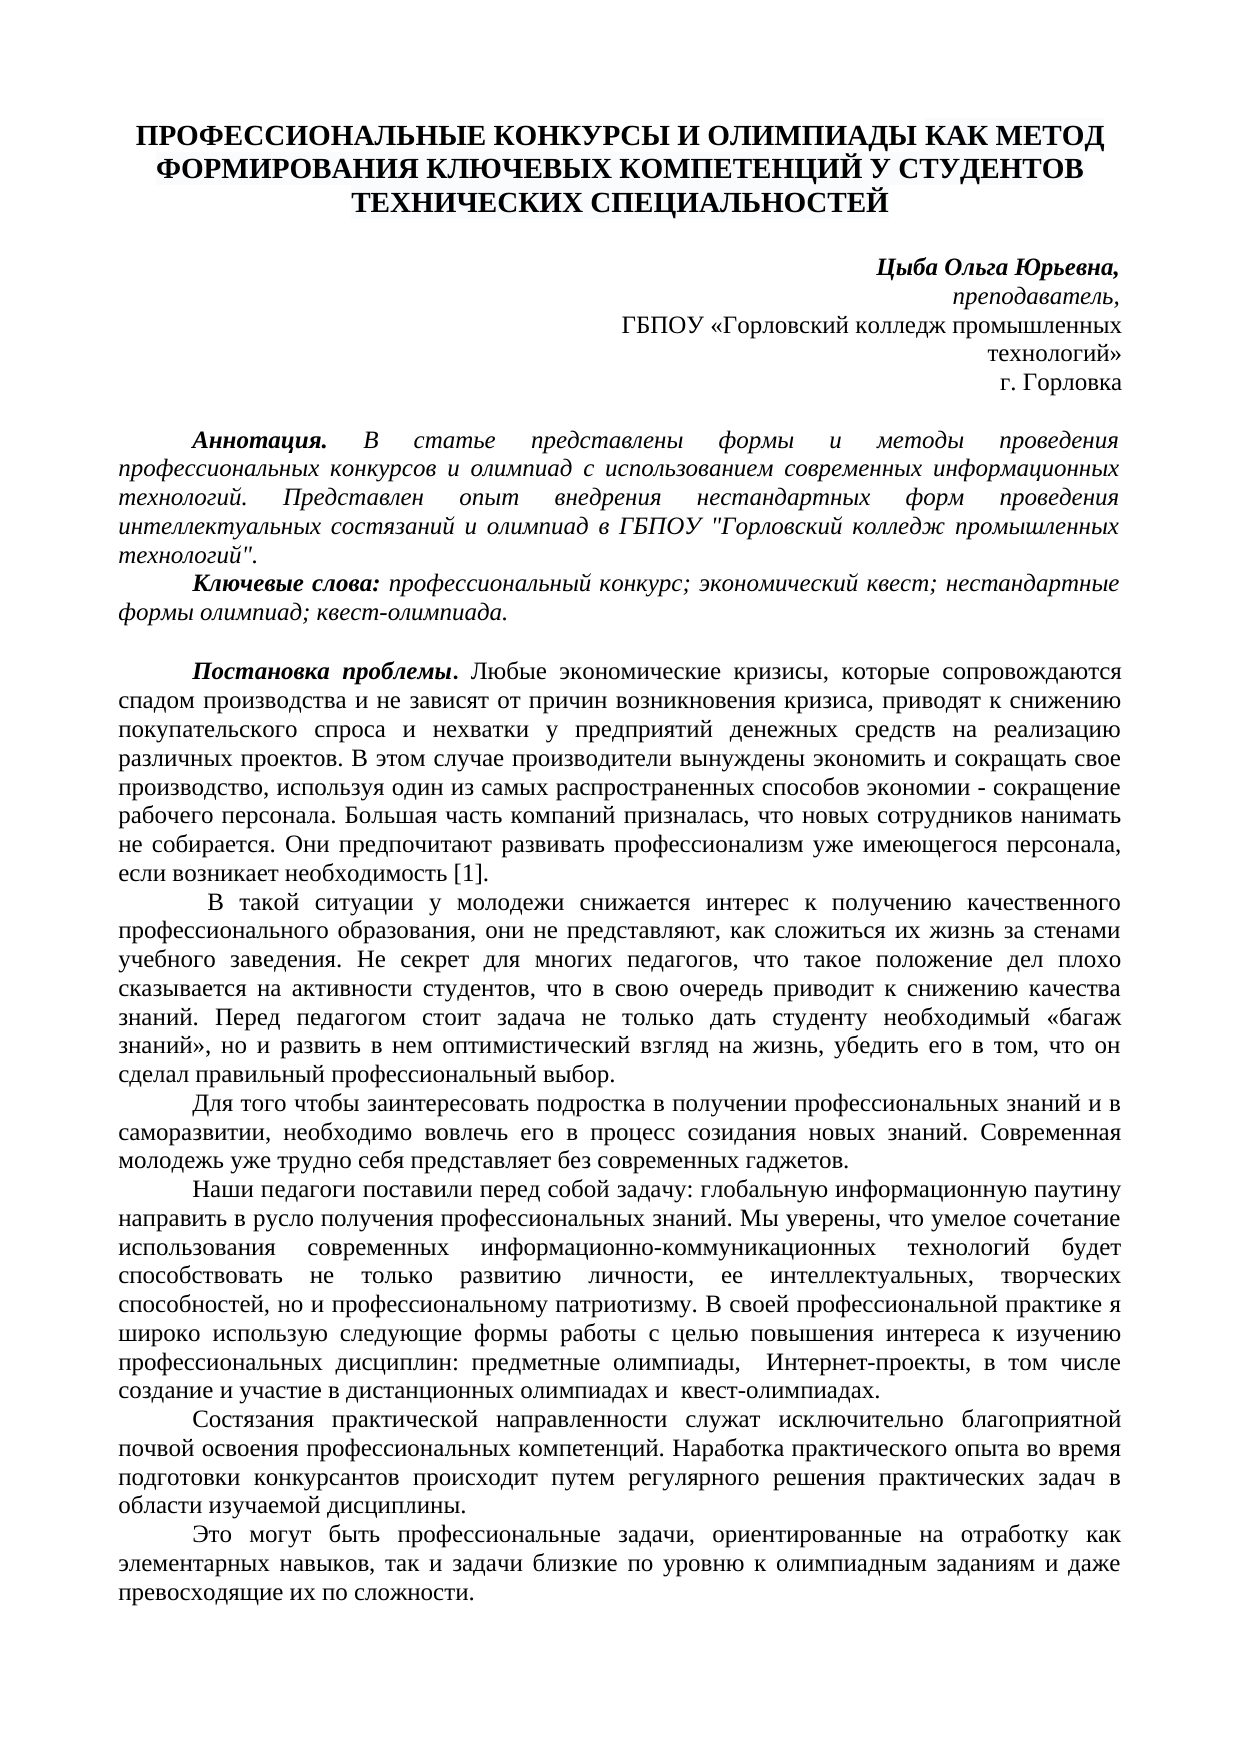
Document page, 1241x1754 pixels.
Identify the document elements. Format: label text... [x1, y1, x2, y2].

text Это могут быть профессиональные задачи, ориентированные на отработку как элементарных навыков, так и задачи близкие по уровню к олимпиадным заданиям и даже превосходящие их по сложности. [118, 1519, 1122, 1605]
text Для того чтобы заинтересовать подростка в получении профессиональных знаний и в саморазвитии, необходимо вовлечь его в процесс созидания новых знаний. Современная молодежь уже трудно себя представляет без современных гаджетов. [118, 1088, 1122, 1174]
text Состязания практической направленности служат исключительно благоприятной почвой освоения профессиональных компетенций. Наработка практического опыта во время подготовки конкурсантов происходит путем регулярного решения практических задач в области изучаемой дисциплины. [118, 1404, 1122, 1519]
text технологий» [118, 338, 1122, 367]
text ГБПОУ «Горловский колледж промышленных [118, 310, 1122, 338]
text Ключевые слова: профессиональный конкурс; экономический квест; нестандартные формы олимпиад; квест-олимпиада. [118, 568, 1122, 626]
text Аннотация. В статье представлены формы и методы проведения профессиональных конкурсов и олимпиад с использованием современных информационных технологий. Представлен опыт внедрения нестандартных форм проведения интеллектуальных состязаний и олимпиад в ГБПОУ "Горловский колледж промышленных технологий". [118, 425, 1122, 568]
text ПРОФЕССИОНАЛЬНЫЕ КОНКУРСЫ И ОЛИМПИАДЫ КАК МЕТОД ФОРМИРОВАНИЯ КЛЮЧЕВЫХ КОМПЕТЕНЦИЙ У СТУДЕНТОВ ТЕХНИЧЕСКИХ СПЕЦИАЛЬНОСТЕЙ [118, 118, 925, 219]
text ПРОФЕССИОНАЛЬНЫЕ КОНКУРСЫ И ОЛИМПИАДЫ КАК МЕТОД ФОРМИРОВАНИЯ КЛЮЧЕВЫХ КОМПЕТЕНЦИЙ У СТУДЕНТОВ ТЕХНИЧЕСКИХ СПЕЦИАЛЬНОСТЕЙ [889, 118, 1122, 219]
text Цыба Ольга Юрьевна, [118, 252, 1122, 281]
text преподаватель, [118, 281, 1122, 310]
text г. Горловка [118, 367, 1122, 396]
text Постановка проблемы. Любые экономические кризисы, которые сопровождаются спадом производства и не зависят от причин возникновения кризиса, приводят к снижению покупательского спроса и нехватки у предприятий денежных средств на реализацию различных проектов. В этом случае производители вынуждены экономить и сокращать свое производство, используя один из самых распространенных способов экономии - сокращение рабочего персонала. Большая часть компаний призналась, что новых сотрудников нанимать не собирается. Они предпочитают развивать профессионализм уже имеющегося персонала, если возникает необходимость [1]. [118, 655, 1122, 887]
text В такой ситуации у молодежи снижается интерес к получению качественного профессионального образования, они не представляют, как сложиться их жизнь за стенами учебного заведения. Не секрет для многих педагогов, что такое положение дел плохо сказывается на активности студентов, что в свою очередь приводит к снижению качества знаний. Перед педагогом стоит задача не только дать студенту необходимый «багаж знаний», но и развить в нем оптимистический взгляд на жизнь, убедить его в том, что он сделал правильный профессиональный выбор. [118, 887, 1122, 1088]
text Наши педагоги поставили перед собой задачу: глобальную информационную паутину направить в русло получения профессиональных знаний. Мы уверены, что умелое сочетание использования современных информационно-коммуникационных технологий будет способствовать не только развитию личности, ее интеллектуальных, творческих способностей, но и профессиональному патриотизму. В своей профессиональной практике я широко использую следующие формы работы с целью повышения интереса к изучению профессиональных дисциплин: предметные олимпиады, Интернет-проекты, в том числе создание и участие в дистанционных олимпиадах и квест-олимпиадах. [118, 1174, 1122, 1404]
